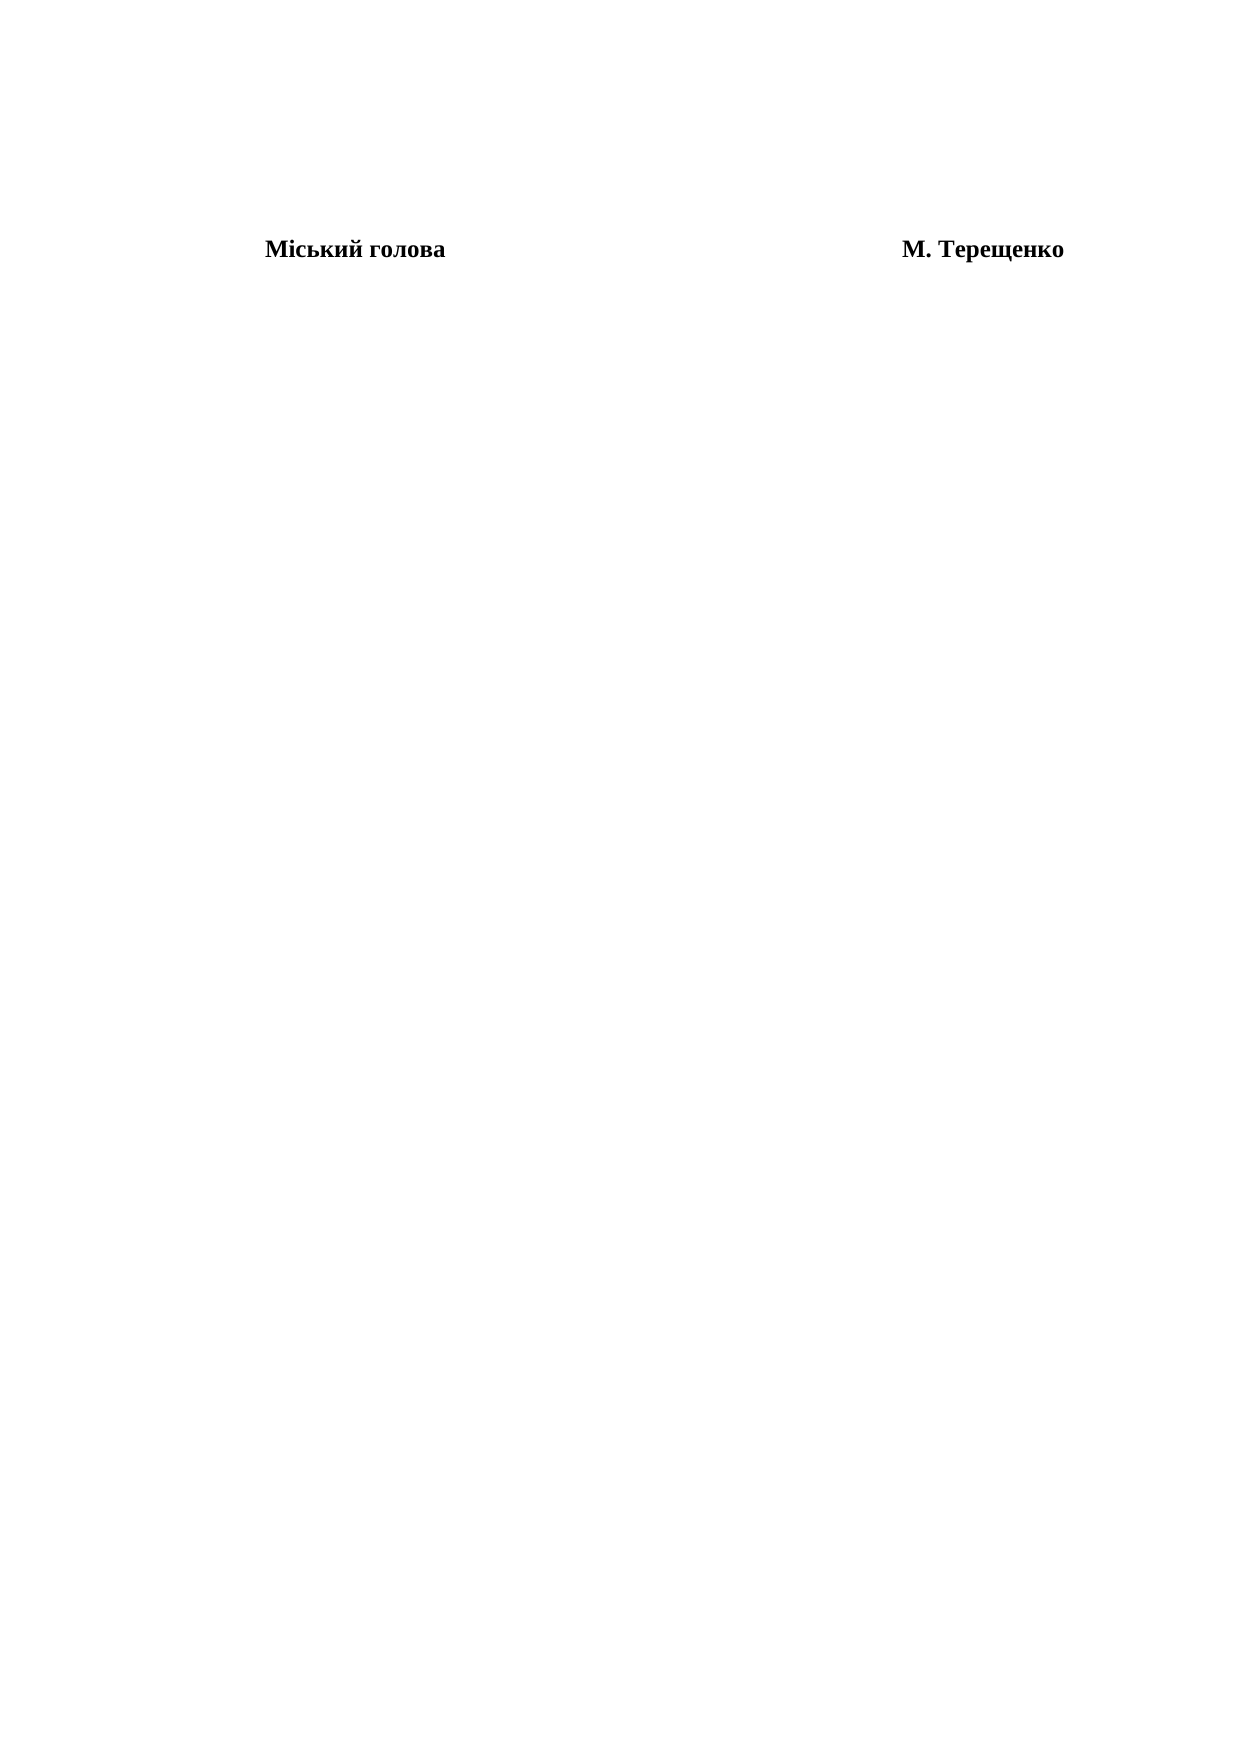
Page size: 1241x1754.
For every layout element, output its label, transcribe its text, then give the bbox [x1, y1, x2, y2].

text Міський голова М. Терещенко [177, 234, 1152, 263]
